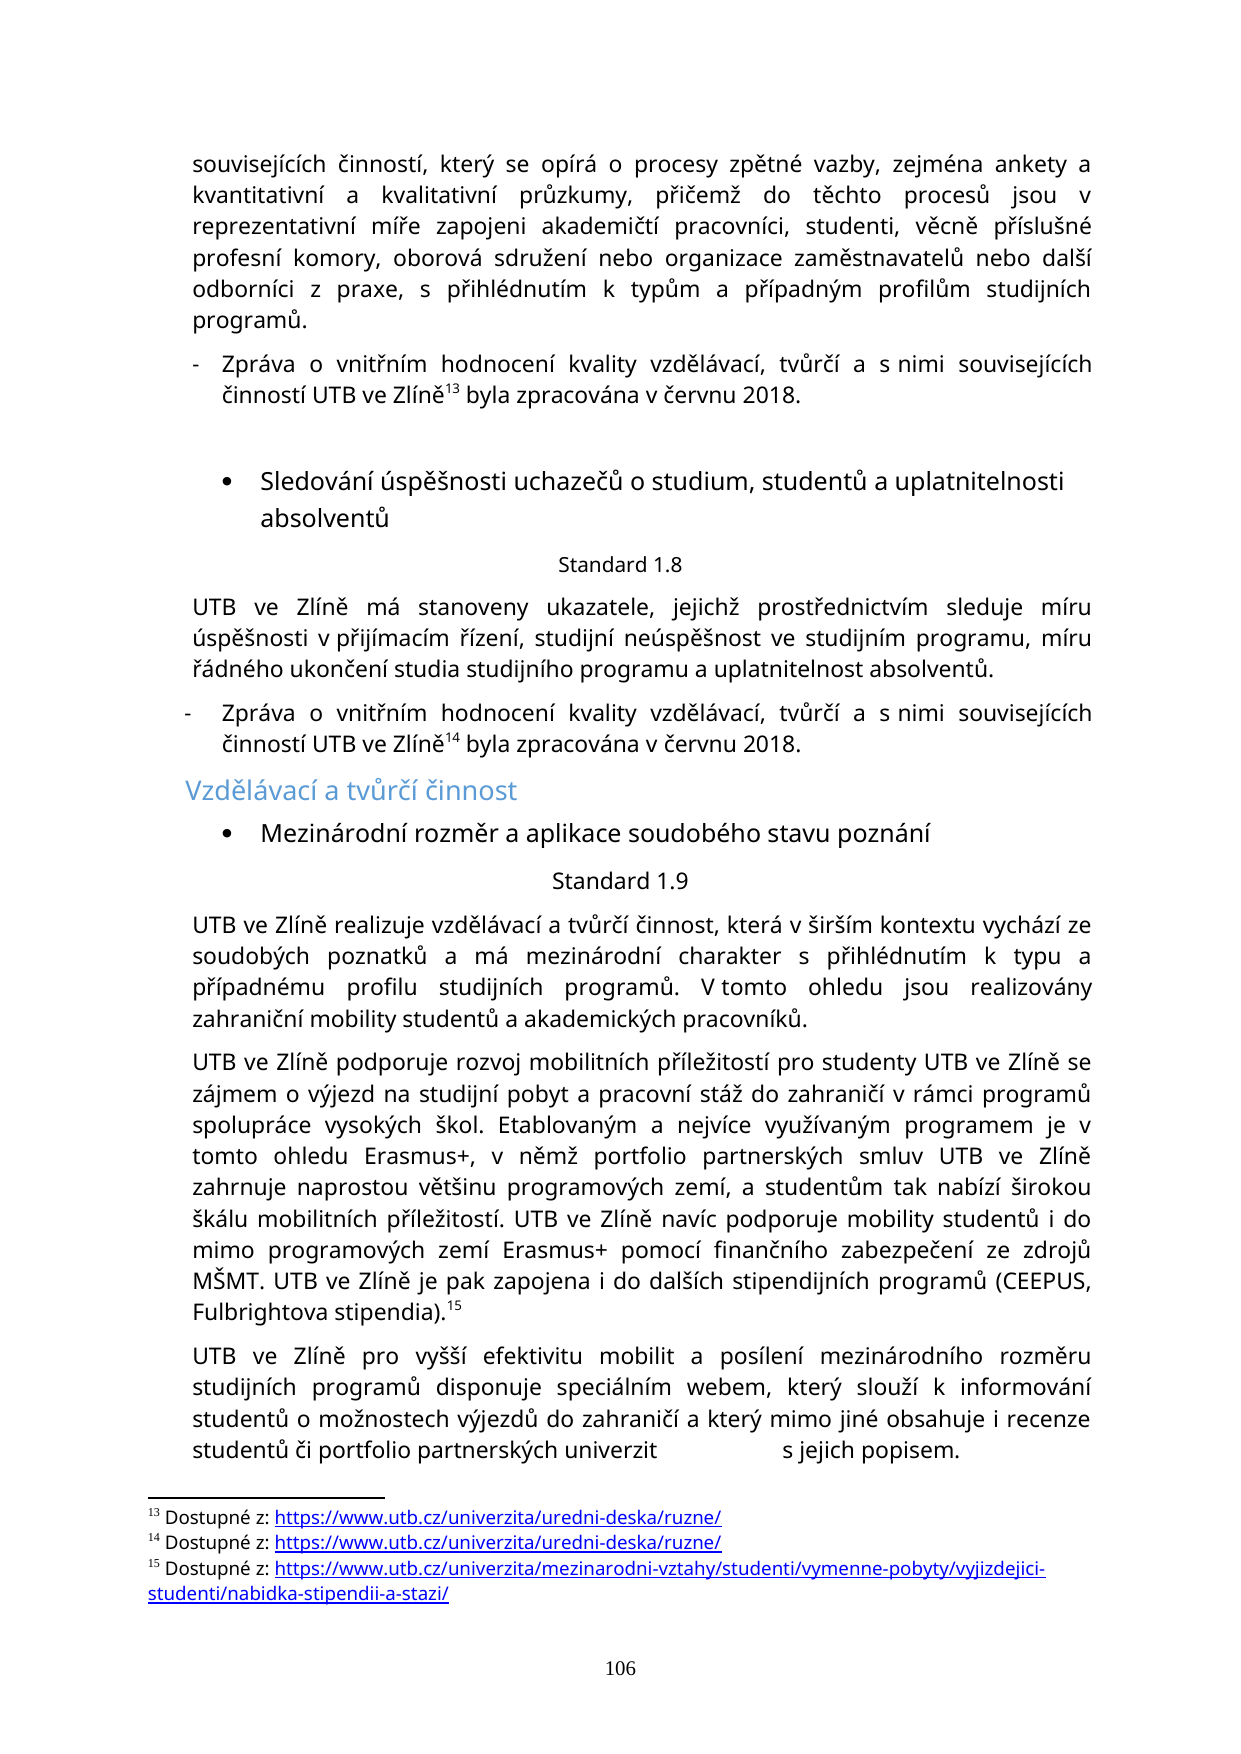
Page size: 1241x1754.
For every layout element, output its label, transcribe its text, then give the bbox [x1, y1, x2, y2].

subtitle Mezinárodní rozměr a aplikace soudobého stavu poznání [223, 816, 1092, 850]
text UTB ve Zlíně realizuje vzdělávací a tvůrčí činnost, která v širším kontextu vychází ze soudobých poznatků a má mezinárodní charakter s přihlédnutím k typu a případnému profilu studijních programů. V tomto ohledu jsou realizovány zahraniční mobility studentů a akademických pracovníků. [192, 909, 1092, 1034]
text Standard 1.9 [148, 865, 1092, 896]
text UTB ve Zlíně pro vyšší efektivitu mobilit a posílení mezinárodního rozměru studijních programů disponuje speciálním webem, který slouží k informování studentů o možnostech výjezdů do zahraničí a který mimo jiné obsahuje i recenze studentů či portfolio partnerských univerzit s jejich popisem. [192, 1340, 1092, 1465]
subtitle Vzdělávací a tvůrčí činnost [185, 772, 1092, 809]
subtitle Sledování úspěšnosti uchazečů o studium, studentů a uplatnitelnosti absolventů [223, 464, 1092, 534]
text UTB ve Zlíně podporuje rozvoj mobilitních příležitostí pro studenty UTB ve Zlíně se zájmem o výjezd na studijní pobyt a pracovní stáž do zahraničí v rámci programů spolupráce vysokých škol. Etablovaným a nejvíce využívaným programem je v tomto ohledu Erasmus+, v němž portfolio partnerských smluv UTB ve Zlíně zahrnuje naprostou většinu programových zemí, a studentům tak nabízí širokou škálu mobilitních příležitostí. UTB ve Zlíně navíc podporuje mobility studentů i do mimo programových zemí Erasmus+ pomocí finančního zabezpečení ze zdrojů MŠMT. UTB ve Zlíně je pak zapojena i do dalších stipendijních programů (CEEPUS, Fulbrightova stipendia). [192, 1046, 1092, 1328]
list Zpráva o vnitřním hodnocení kvality vzdělávací, tvůrčí a s nimi souvisejících činností UTB ve Zlíně byla zpracována v červnu 2018. [184, 697, 1092, 759]
text Standard 1.8 [148, 550, 1092, 578]
text UTB ve Zlíně má stanoveny ukazatele, jejichž prostřednictvím sleduje míru úspěšnosti v přijímacím řízení, studijní neúspěšnost ve studijním programu, míru řádného ukončení studia studijního programu a uplatnitelnost absolventů. [192, 591, 1092, 684]
list Zpráva o vnitřním hodnocení kvality vzdělávací, tvůrčí a s nimi souvisejících činností UTB ve Zlíně byla zpracována v červnu 2018. [192, 348, 1092, 410]
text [192, 148, 1092, 335]
